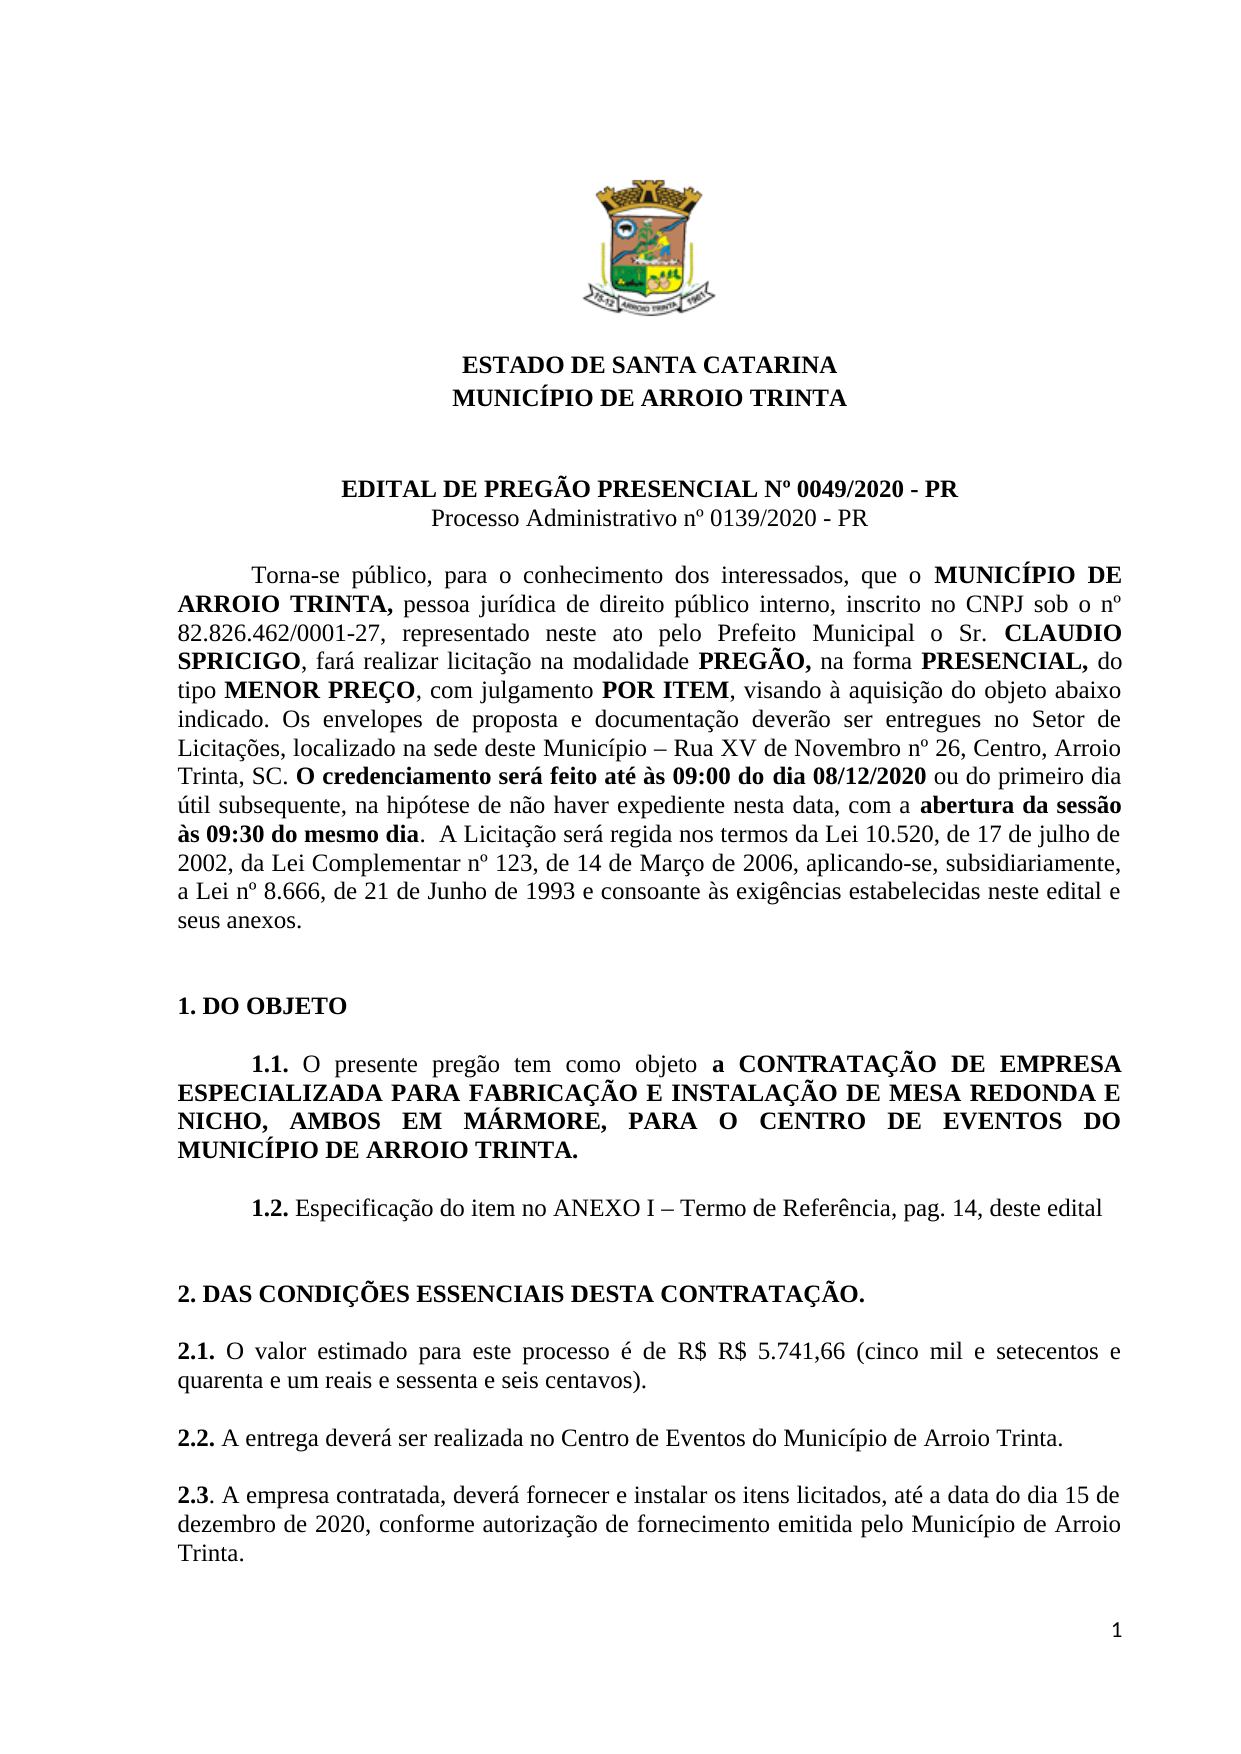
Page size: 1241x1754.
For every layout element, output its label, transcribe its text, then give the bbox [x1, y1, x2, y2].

text 1.1. O presente pregão tem como objeto a CONTRATAÇÃO DE EMPRESA ESPECIALIZADA PARA FABRICAÇÃO E INSTALAÇÃO DE MESA REDONDA E NICHO, AMBOS EM MÁRMORE, PARA O CENTRO DE EVENTOS DO MUNICÍPIO DE ARROIO TRINTA. [177, 1049, 1122, 1164]
text 2.2. A entrega deverá ser realizada no Centro de Eventos do Município de Arroio Trinta. [177, 1423, 1122, 1451]
text MUNICÍPIO DE ARROIO TRINTA [177, 383, 1122, 412]
text Torna-se público, para o conhecimento dos interessados, que o Município de Arroio Trinta, pessoa jurídica de direito público interno, inscrito no CNPJ sob o nº 82.826.462/0001-27, representado neste ato pelo Prefeito Municipal o Sr. CLAUDIO SPRICIGO, fará realizar licitação na modalidade PREGÃO, na forma PRESENCIAL, do tipo MENOR PREÇO, com julgamento Por item, visando à aquisição do objeto abaixo indicado. Os envelopes de proposta e documentação deverão ser entregues no Setor de Licitações, localizado na sede deste Município – Rua XV de Novembro nº 26, Centro, Arroio Trinta, SC. O credenciamento será feito até às 09:00 do dia 08/12/2020 ou do primeiro dia útil subsequente, na hipótese de não haver expediente nesta data, com a abertura da sessão às 09:30 do mesmo dia. A Licitação será regida nos termos da Lei 10.520, de 17 de julho de 2002, da Lei Complementar nº 123, de 14 de Março de 2006, aplicando-se, subsidiariamente, a Lei nº 8.666, de 21 de Junho de 1993 e consoante às exigências estabelecidas neste edital e seus anexos. [177, 560, 1122, 934]
picture [579, 177, 720, 318]
text 2. DAS CONDIÇÕES ESSENCIAIS DESTA CONTRATAÇÃO. [177, 1279, 1122, 1308]
text EDITAL DE PREGÃO PRESENCIAL Nº 0049/2020 - PR [177, 474, 1122, 503]
text 1.2. Especificação do item no ANEXO I – Termo de Referência, pag. 14, deste edital [177, 1193, 1122, 1221]
text Processo Administrativo nº 0139/2020 - PR [177, 503, 1122, 531]
text 2.1. O valor estimado para este processo é de R$ R$ 5.741,66 (cinco mil e setecentos e quarenta e um reais e sessenta e seis centavos). [177, 1336, 1122, 1394]
text 1. DO OBJETO [177, 991, 1122, 1020]
text ESTADO DE SANTA CATARINA [177, 350, 1122, 379]
text 2.3. A empresa contratada, deverá fornecer e instalar os itens licitados, até a data do dia 15 de dezembro de 2020, conforme autorização de fornecimento emitida pelo Município de Arroio Trinta. [177, 1480, 1122, 1566]
